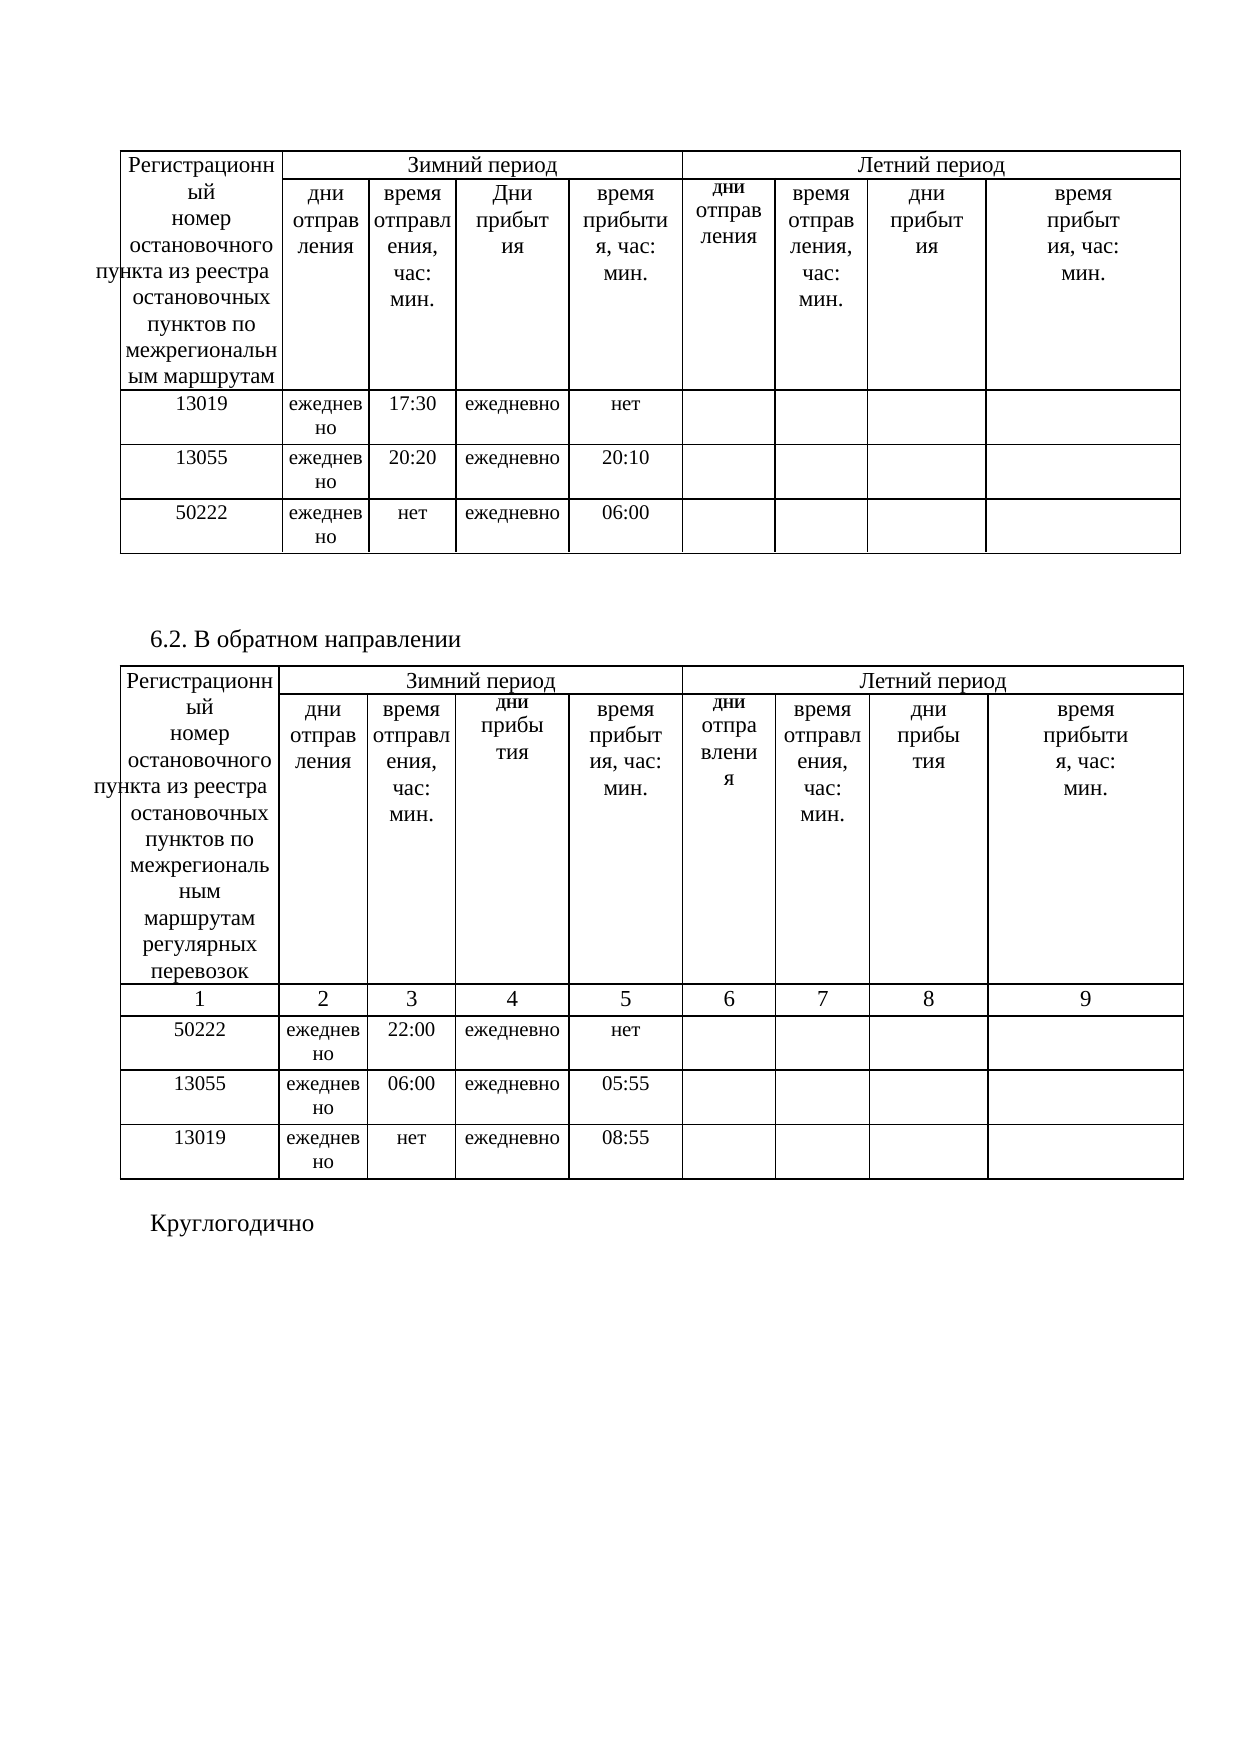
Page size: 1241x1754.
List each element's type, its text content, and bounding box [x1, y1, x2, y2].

table_cell ежедневно [456, 1071, 568, 1124]
table_cell [989, 1125, 1183, 1178]
table_cell ежедневно [457, 391, 568, 444]
table_cell 20:20 [370, 445, 455, 498]
table_cell ДНИ отправ ления [683, 180, 774, 389]
table_cell ежедневно [280, 1017, 367, 1069]
table_cell время отправл ения, час: мин. [776, 695, 869, 983]
table_cell время прибыти я, час: мин. [989, 695, 1183, 983]
table_cell нет [570, 1017, 682, 1069]
table_cell 2 [280, 985, 367, 1015]
table_cell время отправ ления, час: мин. [776, 180, 867, 389]
table_cell [870, 1071, 987, 1124]
table_cell 6 [683, 985, 775, 1015]
table_cell 7 [776, 985, 869, 1015]
table_cell ежедневно [280, 1125, 367, 1178]
table_cell [683, 1071, 775, 1124]
table_cell ежедневно [280, 1071, 367, 1124]
table_cell [987, 391, 1180, 444]
table_cell 13055 [121, 445, 282, 498]
table_cell 8 [870, 985, 987, 1015]
table_cell Дни прибыт ия [457, 180, 568, 389]
table_cell [776, 1071, 869, 1124]
table_cell [776, 445, 867, 498]
table_cell 17:30 [370, 391, 455, 444]
table_cell ежедневно [457, 500, 568, 552]
table_cell время отправл ения, час: мин. [370, 180, 455, 389]
table_cell 06:00 [368, 1071, 455, 1124]
table_header Летний период [683, 152, 1180, 178]
table_cell ДНИ прибы тия [456, 695, 568, 983]
table_cell [868, 445, 985, 498]
table_cell [870, 1017, 987, 1069]
table_cell 4 [456, 985, 568, 1015]
table_cell дни отправ ления [283, 180, 368, 389]
table_cell 50222 [121, 500, 282, 552]
table_cell [683, 391, 774, 444]
table_cell ежедневно [283, 391, 368, 444]
table_cell 05:55 [570, 1071, 682, 1124]
table_cell дни прибы тия [870, 695, 987, 983]
table_cell [987, 500, 1180, 552]
table_header Летний период [683, 667, 1183, 693]
table_cell [989, 1071, 1183, 1124]
table_cell [989, 1017, 1183, 1069]
table_cell дни прибыт ия [868, 180, 985, 389]
table_cell [776, 500, 867, 552]
table_header Зимний период [283, 152, 682, 178]
table_cell [683, 445, 774, 498]
table_cell нет [570, 391, 682, 444]
table_cell 5 [570, 985, 682, 1015]
table_cell [683, 500, 774, 552]
table_cell нет [368, 1125, 455, 1178]
table_cell [683, 1017, 775, 1069]
table_cell ежедневно [456, 1017, 568, 1069]
table_cell ежедневно [456, 1125, 568, 1178]
table_cell 50222 [121, 1017, 278, 1069]
table_cell время прибыт ия, час: мин. [987, 180, 1180, 389]
table_cell [683, 1125, 775, 1178]
text 6.2. В обратном направлении [150, 624, 1090, 653]
table_cell [868, 500, 985, 552]
table_cell дни отправ ления [280, 695, 367, 983]
table_cell 13055 [121, 1071, 278, 1124]
table_cell 1 [121, 985, 278, 1015]
table_cell [868, 391, 985, 444]
table_cell 20:10 [570, 445, 682, 498]
table_cell ежедневно [457, 445, 568, 498]
table_cell время прибыт ия, час: мин. [570, 695, 682, 983]
table_cell 3 [368, 985, 455, 1015]
table_cell 08:55 [570, 1125, 682, 1178]
table_cell [776, 391, 867, 444]
table_cell 13019 [121, 1125, 278, 1178]
table_cell 9 [989, 985, 1183, 1015]
table_cell [776, 1125, 869, 1178]
table_cell ежедневно [283, 500, 368, 552]
table_cell [987, 445, 1180, 498]
table_header Регистрационный номер остановочного пункта из реестра остановочных пунктов по межрегиональным маршрутам регулярных перевозок [121, 667, 278, 983]
table_cell время прибыти я, час: мин. [570, 180, 682, 389]
table_cell [870, 1125, 987, 1178]
table_cell ДНИ отпра влени я [683, 695, 775, 983]
text Круглогодично [150, 1208, 1090, 1237]
table_header Зимний период [280, 667, 682, 693]
table_cell [776, 1017, 869, 1069]
table_cell 06:00 [570, 500, 682, 552]
table_cell нет [370, 500, 455, 552]
table_cell ежедневно [283, 445, 368, 498]
table_cell 13019 [121, 391, 282, 444]
table_cell время отправл ения, час: мин. [368, 695, 455, 983]
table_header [121, 152, 282, 389]
table_cell 22:00 [368, 1017, 455, 1069]
